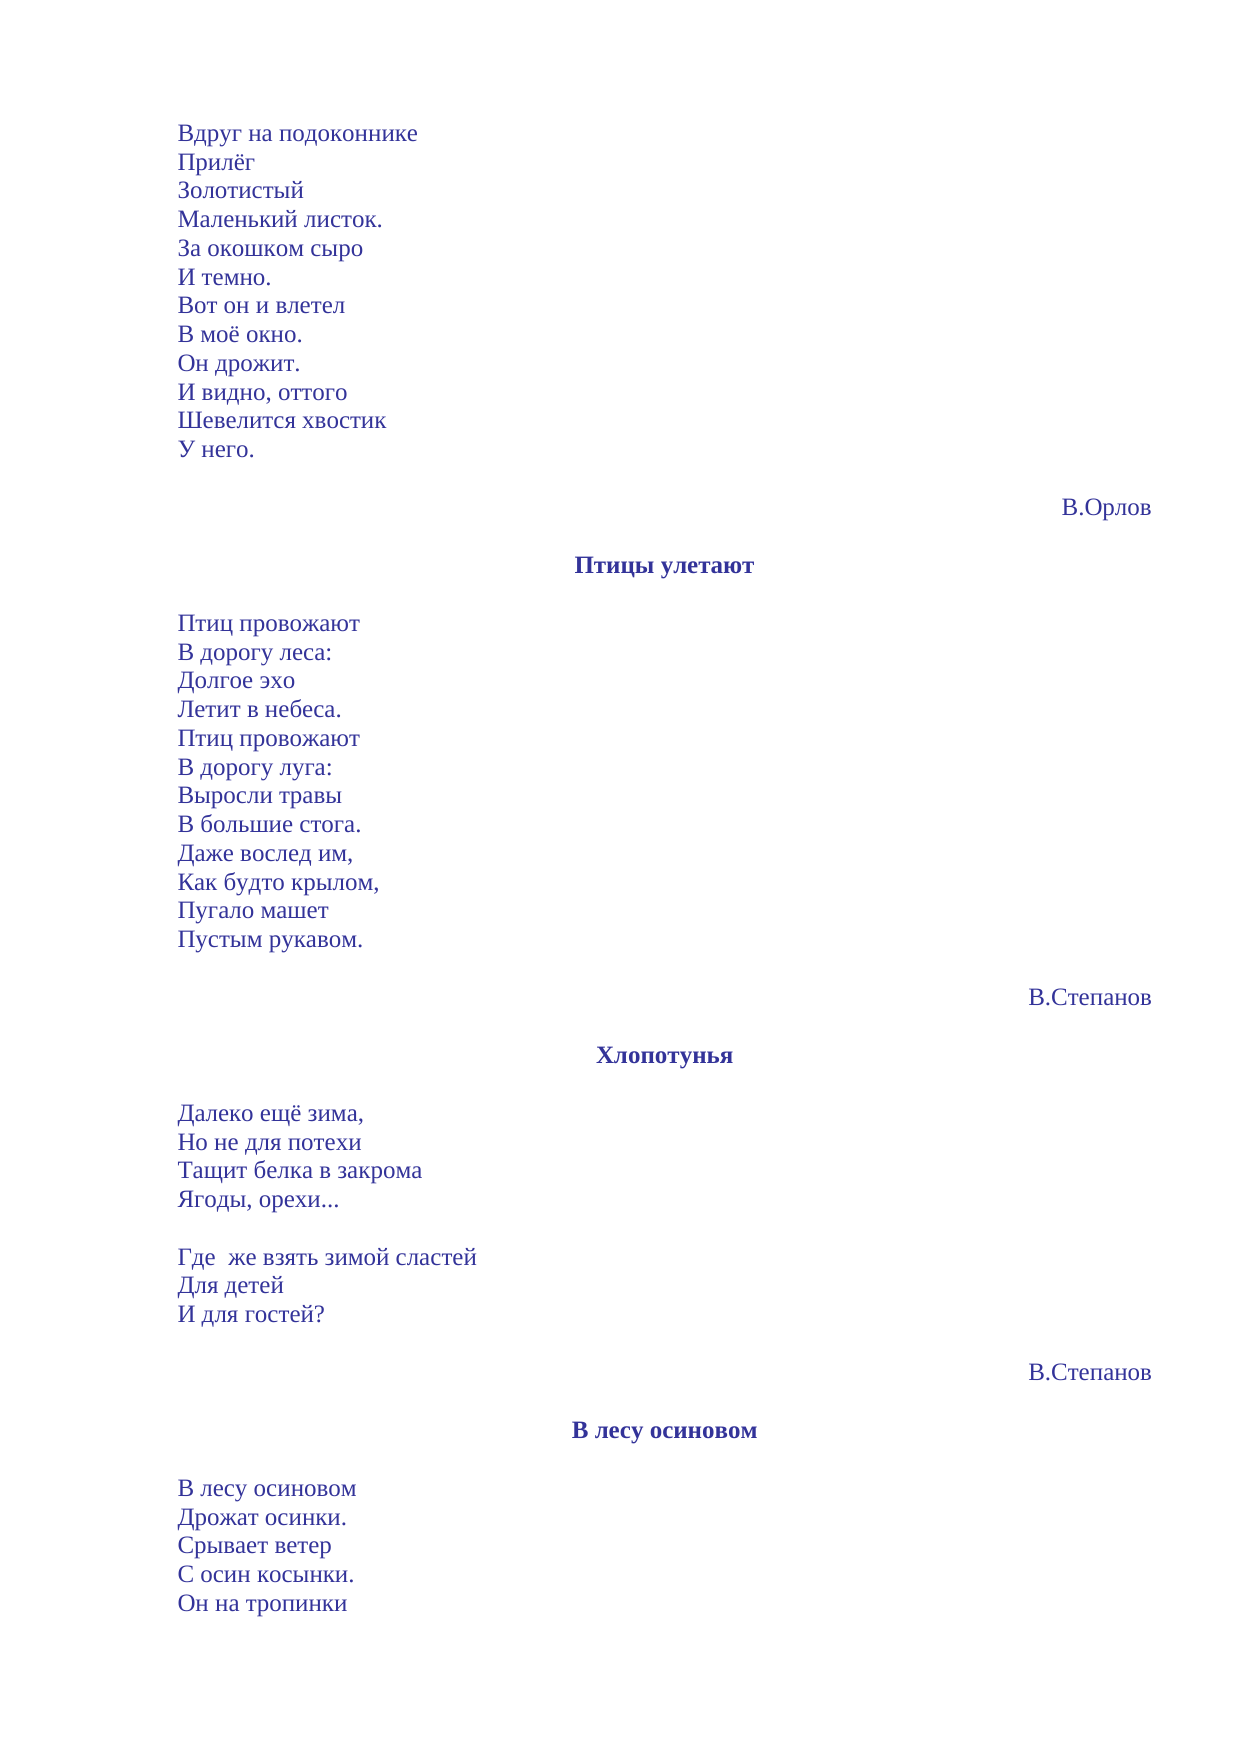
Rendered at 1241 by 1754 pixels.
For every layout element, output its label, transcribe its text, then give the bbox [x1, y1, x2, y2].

text Птиц провожают В дорогу леса: Долгое эхо Летит в небеса. Птиц провожают В дорогу луга: Выросли травы В большие стога. Даже вослед им, Как будто крылом, Пугало машет Пустым рукавом. [177, 608, 1152, 953]
text В.Степанов [177, 982, 1152, 1011]
text Далеко ещё зима, Но не для потехи Тащит белка в закрома Ягоды, орехи... Где же взять зимой сластей Для детей И для гостей? [177, 1098, 1152, 1328]
text Птицы улетают [177, 550, 1152, 579]
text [177, 118, 1152, 463]
text В.Орлов [177, 492, 1152, 521]
text В лесу осиновом [177, 1415, 1152, 1444]
text В.Степанов [177, 1357, 1152, 1386]
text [177, 1473, 1152, 1617]
text Хлопотунья [177, 1040, 1152, 1069]
